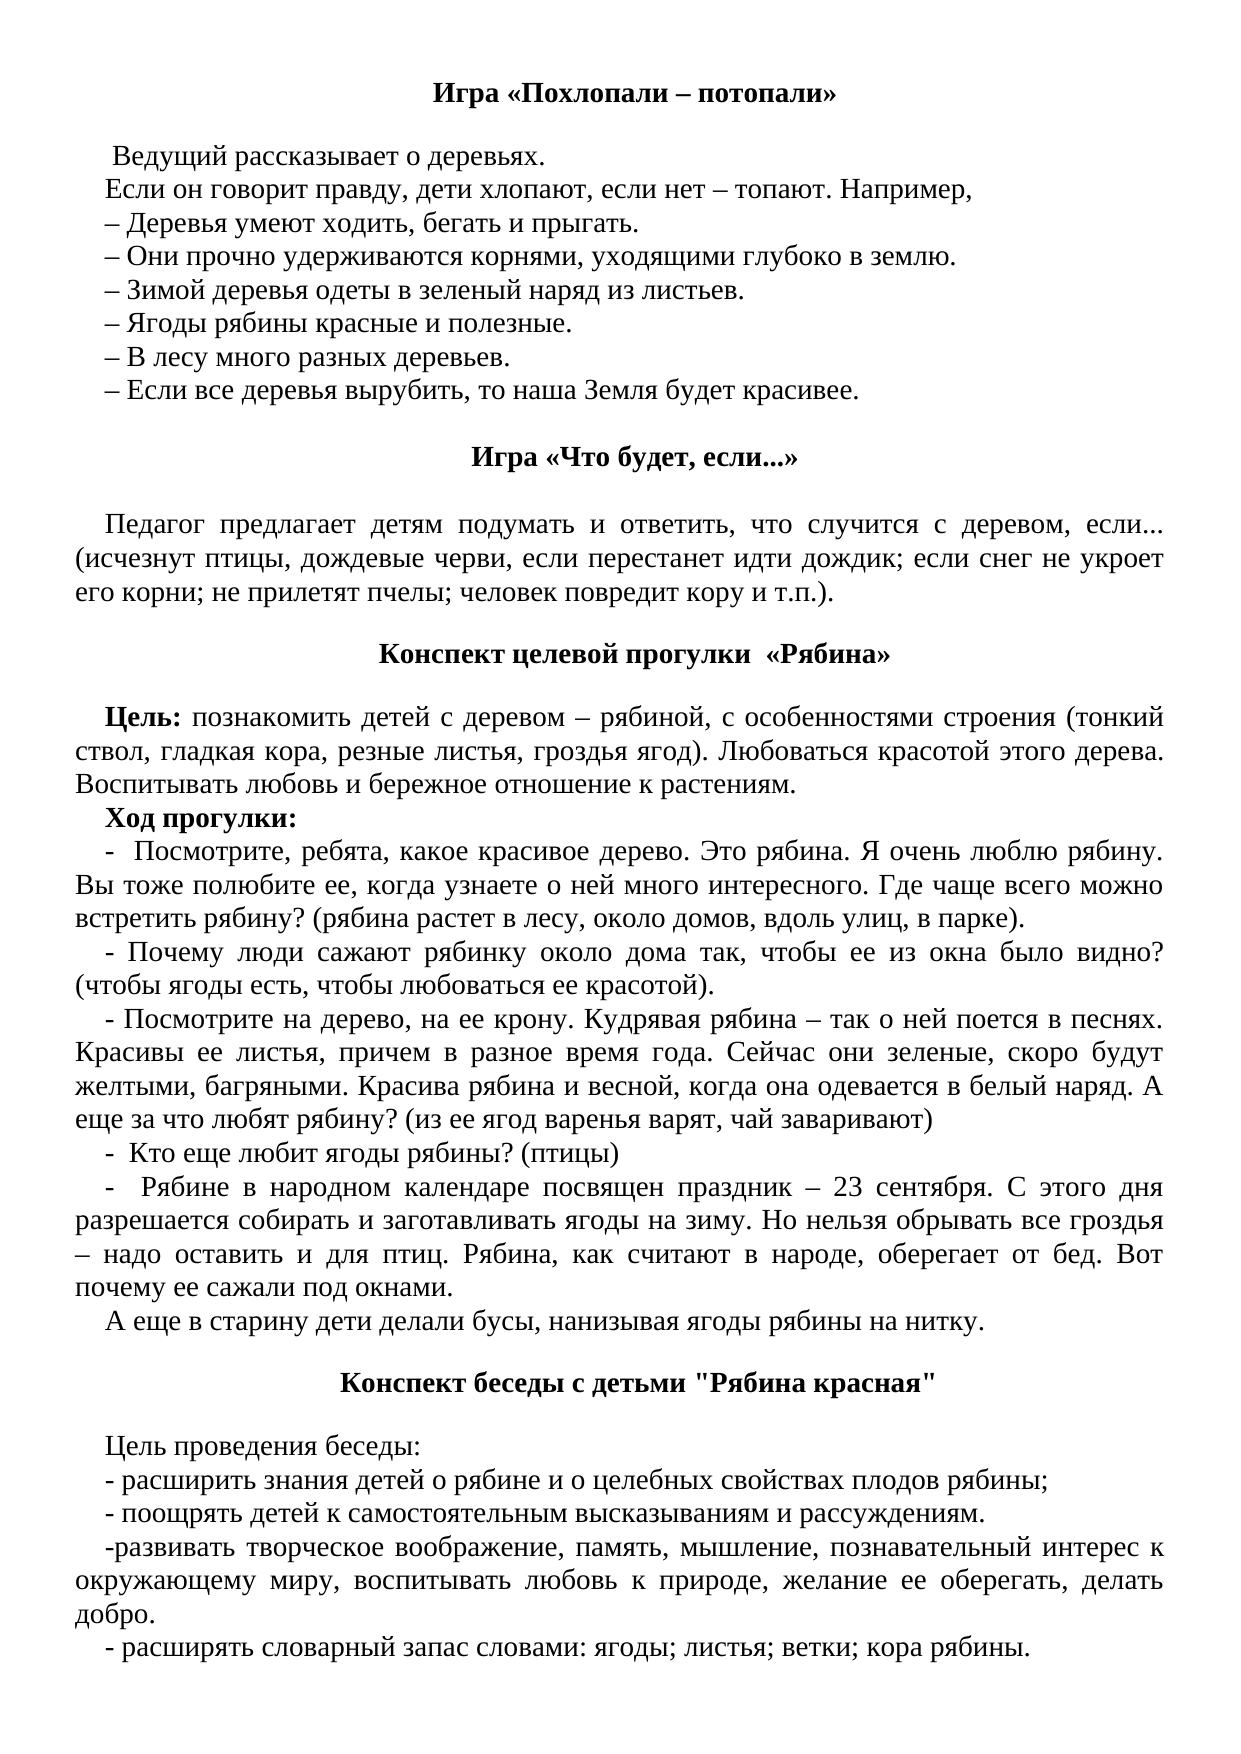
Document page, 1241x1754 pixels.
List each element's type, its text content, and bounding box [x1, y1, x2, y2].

text - расширить знания детей о рябине и о целебных свойствах плодов рябины; [75, 1462, 1165, 1495]
text Ведущий рассказывает о деревьях. [75, 138, 1165, 171]
text – Деревья умеют ходить, бегать и прыгать. [75, 205, 1165, 238]
text – Они прочно удерживаются корнями, уходящими глубоко в землю. [75, 238, 1165, 272]
text Игра «Что будет, если...» [75, 439, 1165, 473]
text - Посмотрите, ребята, какое красивое дерево. Это рябина. Я очень люблю рябину. Вы тоже полюбите ее, когда узнаете о ней много интересного. Где чаще всего можно встретить рябину? (рябина растет в лесу, около домов, вдоль улиц, в парке). [75, 833, 1165, 934]
text Игра «Похлопали – потопали» [75, 75, 1165, 108]
text – Если все деревья вырубить, то наша Земля будет красивее. [75, 372, 1165, 406]
text – Ягоды рябины красные и полезные. [75, 305, 1165, 339]
text - Кто еще любит ягоды рябины? (птицы) [75, 1135, 1165, 1169]
text - Посмотрите на дерево, на ее крону. Кудрявая рябина – так о ней поется в песнях. Красивы ее листья, причем в разное время года. Сейчас они зеленые, скоро будут желтыми, багряными. Красива рябина и весной, когда она одевается в белый наряд. А еще за что любят рябину? (из ее ягод варенья варят, чай заваривают) [75, 1001, 1165, 1135]
text Конспект целевой прогулки «Рябина» [75, 636, 1165, 670]
text -развивать творческое воображение, память, мышление, познавательный интерес к окружающему миру, воспитывать любовь к природе, желание ее оберегать, делать добро. [75, 1529, 1165, 1629]
text А еще в старину дети делали бусы, нанизывая ягоды рябины на нитку. [75, 1303, 1165, 1336]
text - поощрять детей к самостоятельным высказываниям и рассуждениям. [75, 1495, 1165, 1529]
text Цель: познакомить детей с деревом – рябиной, с особенностями строения (тонкий ствол, гладкая кора, резные листья, гроздья ягод). Любоваться красотой этого дерева. Воспитывать любовь и бережное отношение к растениям. [75, 699, 1165, 800]
text Конспект беседы с детьми "Рябина красная" [75, 1366, 1165, 1399]
text Если он говорит правду, дети хлопают, если нет – топают. Например, [75, 171, 1165, 205]
text - Рябине в народном календаре посвящен праздник – 23 сентября. С этого дня разрешается собирать и заготавливать ягоды на зиму. Но нельзя обрывать все гроздья – надо оставить и для птиц. Рябина, как считают в народе, оберегает от бед. Вот почему ее сажали под окнами. [75, 1169, 1165, 1303]
text - расширять словарный запас словами: ягоды; листья; ветки; кора рябины. [75, 1629, 1165, 1663]
text - Почему люди сажают рябинку около дома так, чтобы ее из окна было видно? (чтобы ягоды есть, чтобы любоваться ее красотой). [75, 934, 1165, 1001]
text – Зимой деревья одеты в зеленый наряд из листьев. [75, 272, 1165, 305]
text Педагог предлагает детям подумать и ответить, что случится с деревом, если... (исчезнут птицы, дождевые черви, если перестанет идти дождик; если снег не укроет его корни; не прилетят пчелы; человек повредит кору и т.п.). [75, 507, 1165, 607]
text Ход прогулки: [75, 800, 1165, 833]
text – В лесу много разных деревьев. [75, 339, 1165, 372]
text Цель проведения беседы: [75, 1428, 1165, 1462]
